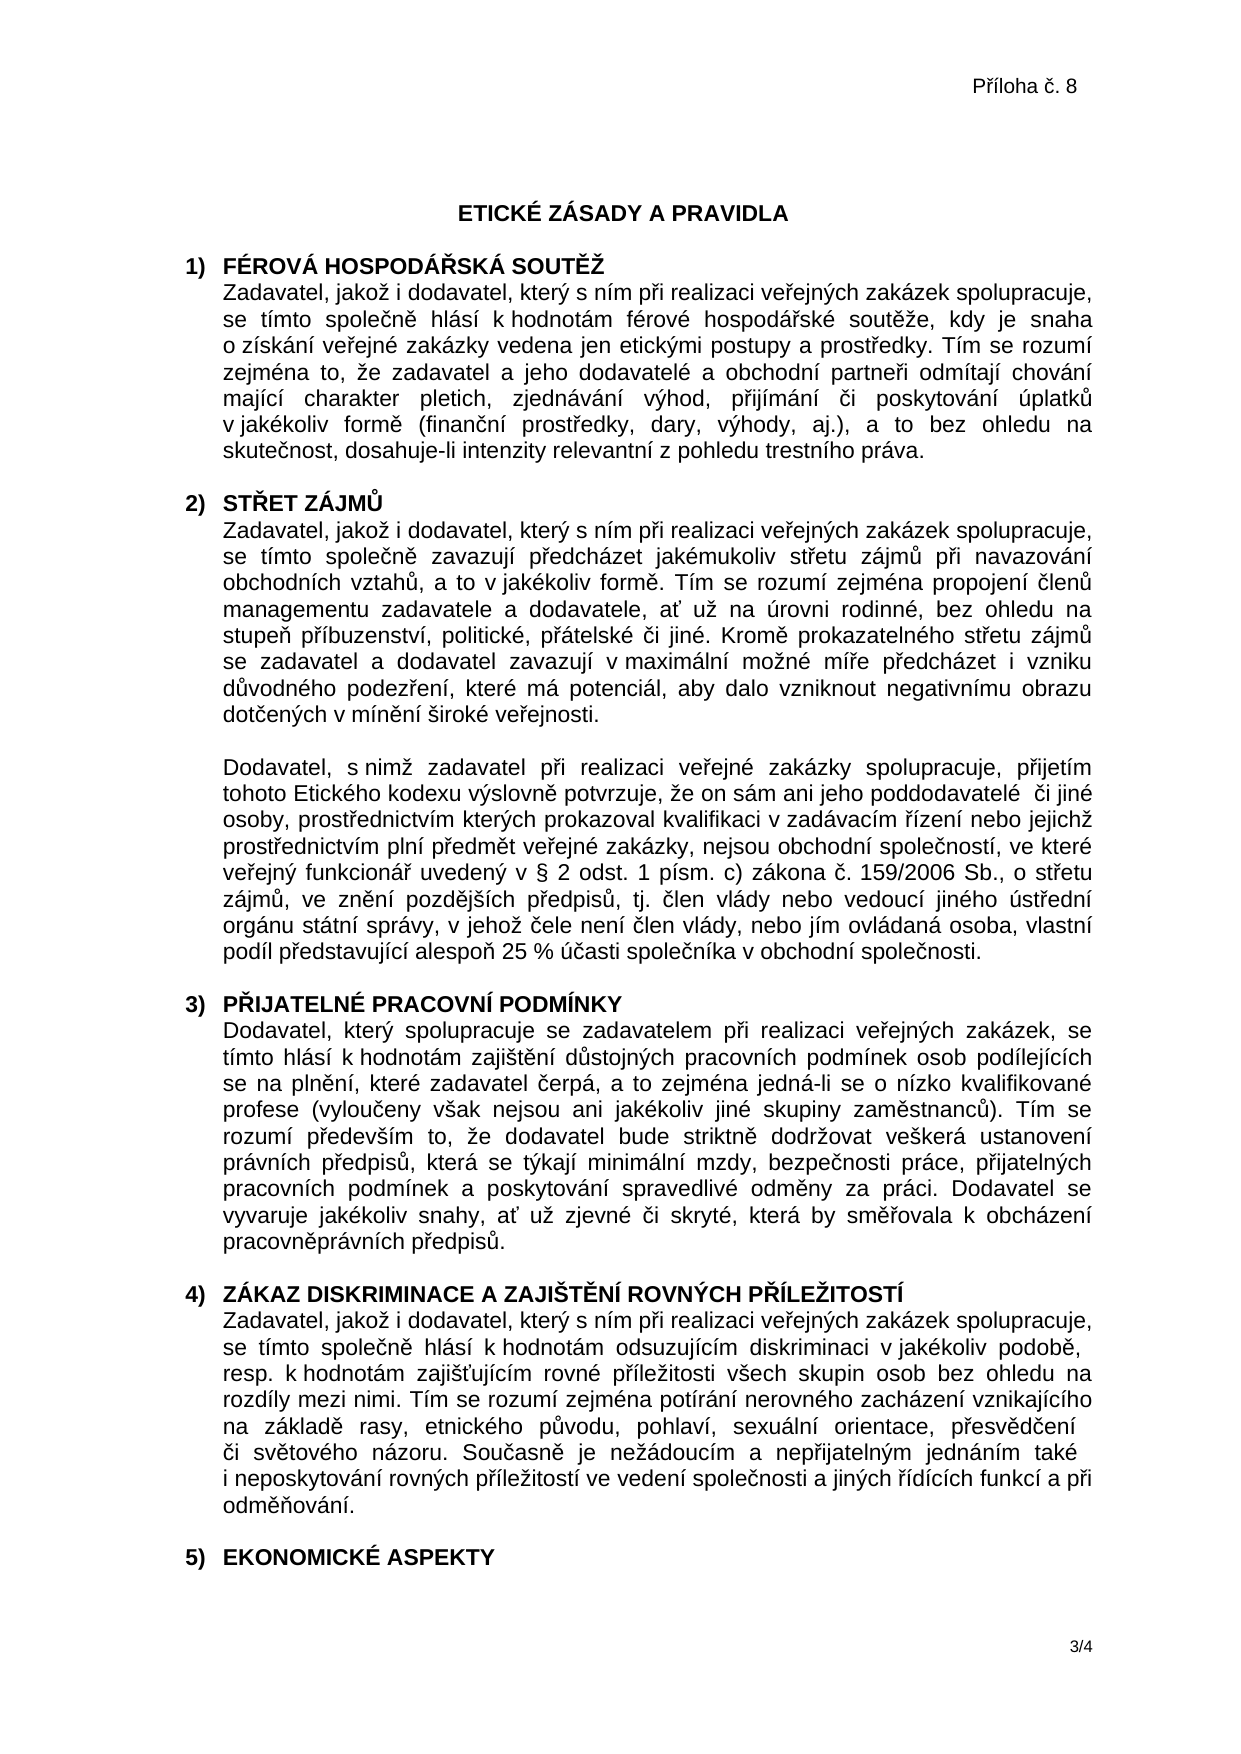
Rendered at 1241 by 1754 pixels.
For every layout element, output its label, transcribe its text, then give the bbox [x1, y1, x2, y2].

list FÉROVÁ HOSPODÁŘSKÁ SOUTĚŽ [185, 253, 1093, 279]
list Zadavatel, jakož i dodavatel, který s ním při realizaci veřejných zakázek spolupracuje, se tímto společně hlásí k hodnotám férové hospodářské soutěže, kdy je snaha o získání veřejné zakázky vedena jen etickými postupy a prostředky. Tím se rozumí zejména to, že zadavatel a jeho dodavatelé a obchodní partneři odmítají chování mající charakter pletich, zjednávání výhod, přijímání či poskytování úplatků v jakékoliv formě (finanční prostředky, dary, výhody, aj.), a to bez ohledu na skutečnost, dosahuje-li intenzity relevantní z pohledu trestního práva. [223, 279, 1093, 464]
list ZÁKAZ DISKRIMINACE A ZAJIŠTĚNÍ ROVNÝCH PŘÍLEŽITOSTÍ [185, 1281, 1093, 1307]
list Zadavatel, jakož i dodavatel, který s ním při realizaci veřejných zakázek spolupracuje, se tímto společně hlásí k hodnotám odsuzujícím diskriminaci v jakékoliv podobě, resp. k hodnotám zajišťujícím rovné příležitosti všech skupin osob bez ohledu na rozdíly mezi nimi. Tím se rozumí zejména potírání nerovného zacházení vznikajícího na základě rasy, etnického původu, pohlaví, sexuální orientace, přesvědčení či světového názoru. Současně je nežádoucím a nepřijatelným jednáním také i neposkytování rovných příležitostí ve vedení společnosti a jiných řídících funkcí a při odměňování. [223, 1307, 1093, 1518]
list EKONOMICKÉ ASPEKTY [185, 1544, 1093, 1571]
list Zadavatel, jakož i dodavatel, který s ním při realizaci veřejných zakázek spolupracuje, se tímto společně zavazují předcházet jakémukoliv střetu zájmů při navazování obchodních vztahů, a to v jakékoliv formě. Tím se rozumí zejména propojení členů managementu zadavatele a dodavatele, ať už na úrovni rodinné, bez ohledu na stupeň příbuzenství, politické, přátelské či jiné. Kromě prokazatelného střetu zájmů se zadavatel a dodavatel zavazují v maximální možné míře předcházet i vzniku důvodného podezření, které má potenciál, aby dalo vzniknout negativnímu obrazu dotčených v mínění široké veřejnosti. [223, 517, 1093, 727]
list Dodavatel, s nimž zadavatel při realizaci veřejné zakázky spolupracuje, přijetím tohoto Etického kodexu výslovně potvrzuje, že on sám ani jeho poddodavatelé či jiné osoby, prostřednictvím kterých prokazoval kvalifikaci v zadávacím řízení nebo jejichž prostřednictvím plní předmět veřejné zakázky, nejsou obchodní společností, ve které veřejný funkcionář uvedený v § 2 odst. 1 písm. c) zákona č. 159/2006 Sb., o střetu zájmů, ve znění pozdějších předpisů, tj. člen vlády nebo vedoucí jiného ústřední orgánu státní správy, v jehož čele není člen vlády, nebo jím ovládaná osoba, vlastní podíl představující alespoň 25 % účasti společníka v obchodní společnosti. [223, 754, 1093, 964]
list PŘIJATELNÉ PRACOVNÍ PODMÍNKY [185, 991, 1093, 1017]
text ETICKÉ ZÁSADY A PRAVIDLA [148, 200, 1093, 227]
list Dodavatel, který spolupracuje se zadavatelem při realizaci veřejných zakázek, se tímto hlásí k hodnotám zajištění důstojných pracovních podmínek osob podílejících se na plnění, které zadavatel čerpá, a to zejména jedná-li se o nízko kvalifikované profese (vyloučeny však nejsou ani jakékoliv jiné skupiny zaměstnanců). Tím se rozumí především to, že dodavatel bude striktně dodržovat veškerá ustanovení právních předpisů, která se týkají minimální mzdy, bezpečnosti práce, přijatelných pracovních podmínek a poskytování spravedlivé odměny za práci. Dodavatel se vyvaruje jakékoliv snahy, ať už zjevné či skryté, která by směřovala k obcházení pracovněprávních předpisů. [223, 1017, 1093, 1254]
list STŘET ZÁJMŮ [185, 490, 1093, 517]
